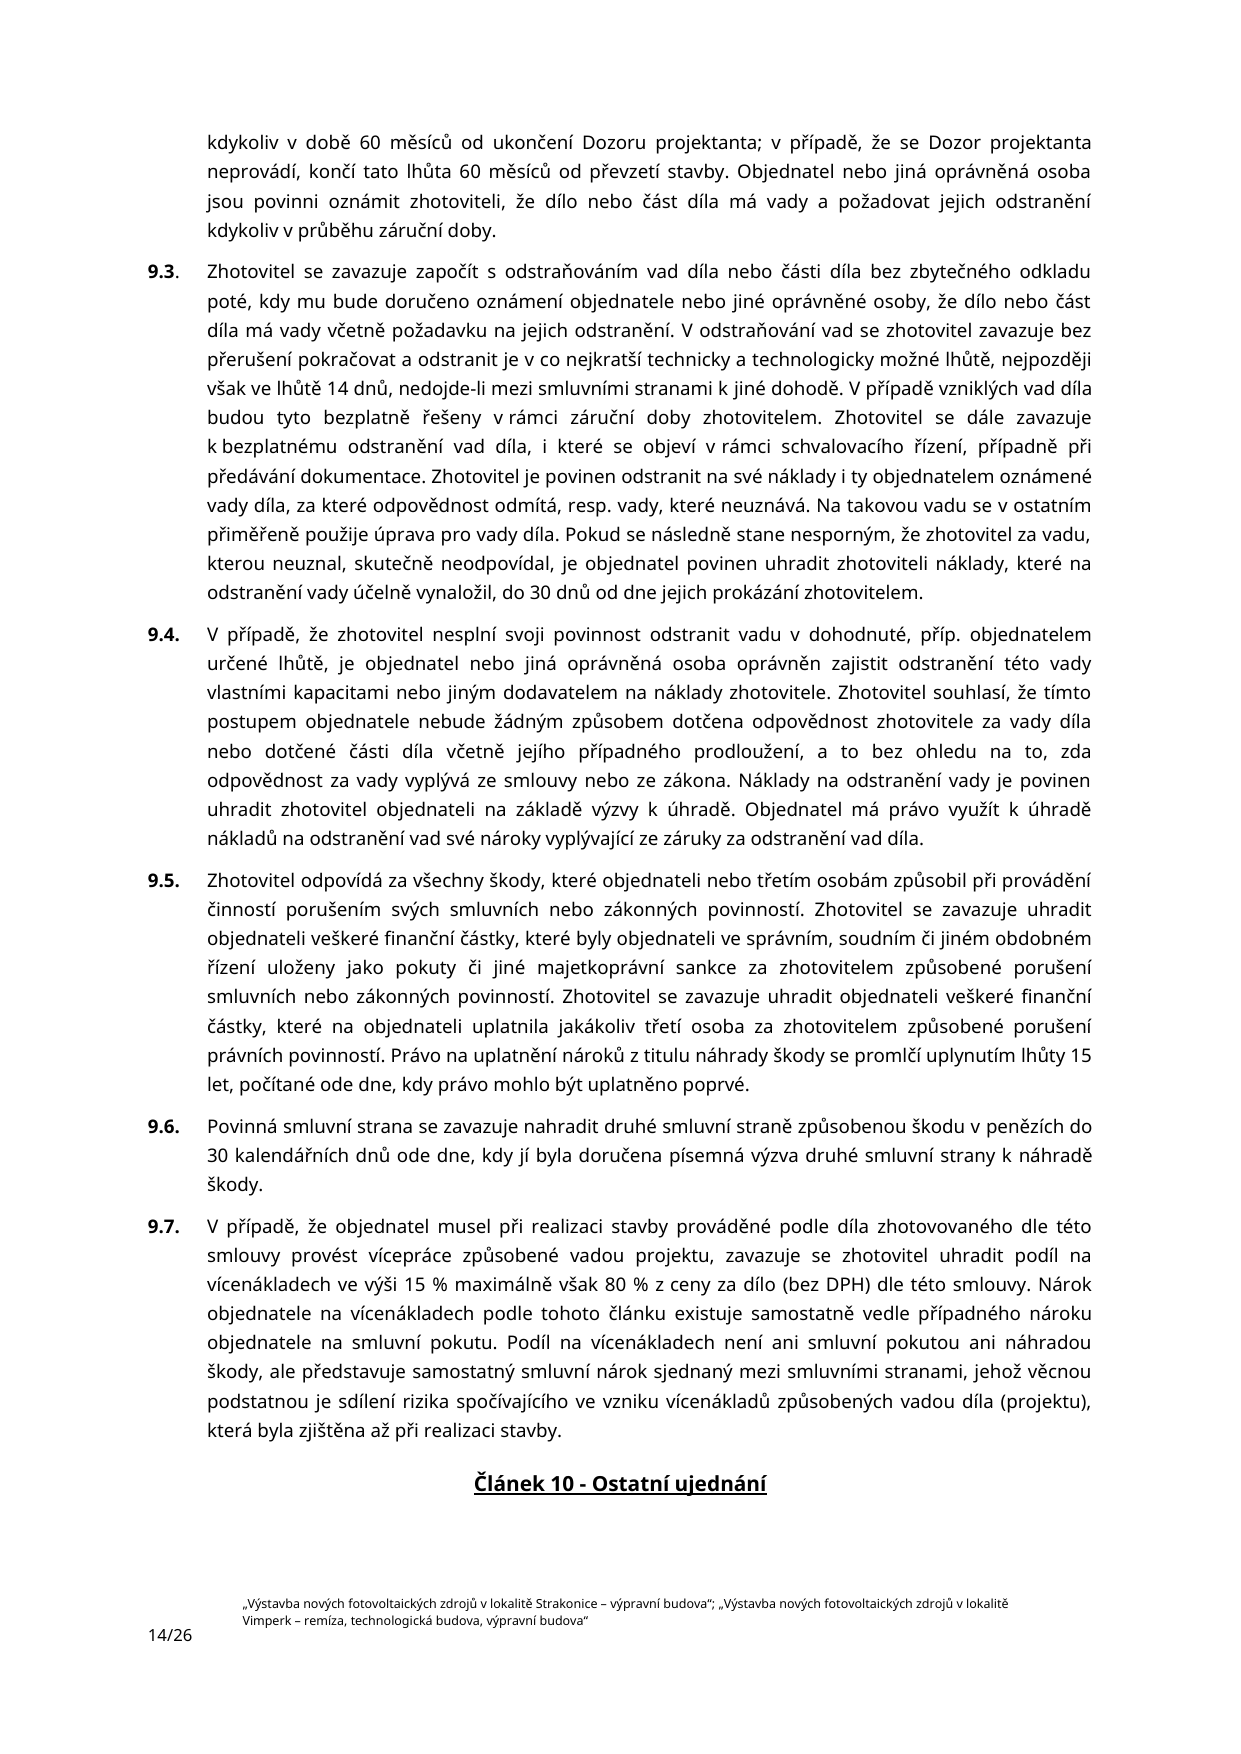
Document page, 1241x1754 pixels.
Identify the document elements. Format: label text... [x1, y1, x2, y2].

text 9.3. Zhotovitel se zavazuje započít s odstraňováním vad díla nebo části díla bez zbytečného odkladu poté, kdy mu bude doručeno oznámení objednatele nebo jiné oprávněné osoby, že dílo nebo část díla má vady včetně požadavku na jejich odstranění. V odstraňování vad se zhotovitel zavazuje bez přerušení pokračovat a odstranit je v co nejkratší technicky a technologicky možné lhůtě, nejpozději však ve lhůtě 14 dnů, nedojde-li mezi smluvními stranami k jiné dohodě. V případě vzniklých vad díla budou tyto bezplatně řešeny v rámci záruční doby zhotovitelem. Zhotovitel se dále zavazuje k bezplatnému odstranění vad díla, i které se objeví v rámci schvalovacího řízení, případně při předávání dokumentace. Zhotovitel je povinen odstranit na své náklady i ty objednatelem oznámené vady díla, za které odpovědnost odmítá, resp. vady, které neuznává. Na takovou vadu se v ostatním přiměřeně použije úprava pro vady díla. Pokud se následně stane nesporným, že zhotovitel za vadu, kterou neuznal, skutečně neodpovídal, je objednatel povinen uhradit zhotoviteli náklady, které na odstranění vady účelně vynaložil, do 30 dnů od dne jejich prokázání zhotovitelem. [148, 256, 1092, 606]
text 9.7. V případě, že objednatel musel při realizaci stavby prováděné podle díla zhotovovaného dle této smlouvy provést vícepráce způsobené vadou projektu, zavazuje se zhotovitel uhradit podíl na vícenákladech ve výši 15 % maximálně však 80 % z ceny za dílo (bez DPH) dle této smlouvy. Nárok objednatele na vícenákladech podle tohoto článku existuje samostatně vedle případného nároku objednatele na smluvní pokutu. Podíl na vícenákladech není ani smluvní pokutou ani náhradou škody, ale představuje samostatný smluvní nárok sjednaný mezi smluvními stranami, jehož věcnou podstatnou je sdílení rizika spočívajícího ve vzniku vícenákladů způsobených vadou díla (projektu), která byla zjištěna až při realizaci stavby. [148, 1210, 1092, 1443]
text 9.5. Zhotovitel odpovídá za všechny škody, které objednateli nebo třetím osobám způsobil při provádění činností porušením svých smluvních nebo zákonných povinností. Zhotovitel se zavazuje uhradit objednateli veškeré finanční částky, které byly objednateli ve správním, soudním či jiném obdobném řízení uloženy jako pokuty či jiné majetkoprávní sankce za zhotovitelem způsobené porušení smluvních nebo zákonných povinností. Zhotovitel se zavazuje uhradit objednateli veškeré finanční částky, které na objednateli uplatnila jakákoliv třetí osoba za zhotovitelem způsobené porušení právních povinností. Právo na uplatnění nároků z titulu náhrady škody se promlčí uplynutím lhůty 15 let, počítané ode dne, kdy právo mohlo být uplatněno poprvé. [148, 864, 1092, 1097]
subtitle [148, 126, 1092, 243]
text 9.6. Povinná smluvní strana se zavazuje nahradit druhé smluvní straně způsobenou škodu v penězích do 30 kalendářních dnů ode dne, kdy jí byla doručena písemná výzva druhé smluvní strany k náhradě škody. [148, 1110, 1092, 1197]
subtitle Článek 10 - Ostatní ujednání [148, 1468, 1092, 1497]
text 9.4. V případě, že zhotovitel nesplní svoji povinnost odstranit vadu v dohodnuté, příp. objednatelem určené lhůtě, je objednatel nebo jiná oprávněná osoba oprávněn zajistit odstranění této vady vlastními kapacitami nebo jiným dodavatelem na náklady zhotovitele. Zhotovitel souhlasí, že tímto postupem objednatele nebude žádným způsobem dotčena odpovědnost zhotovitele za vady díla nebo dotčené části díla včetně jejího případného prodloužení, a to bez ohledu na to, zda odpovědnost za vady vyplývá ze smlouvy nebo ze zákona. Náklady na odstranění vady je povinen uhradit zhotovitel objednateli na základě výzvy k úhradě. Objednatel má právo využít k úhradě nákladů na odstranění vad své nároky vyplývající ze záruky za odstranění vad díla. [148, 618, 1092, 851]
